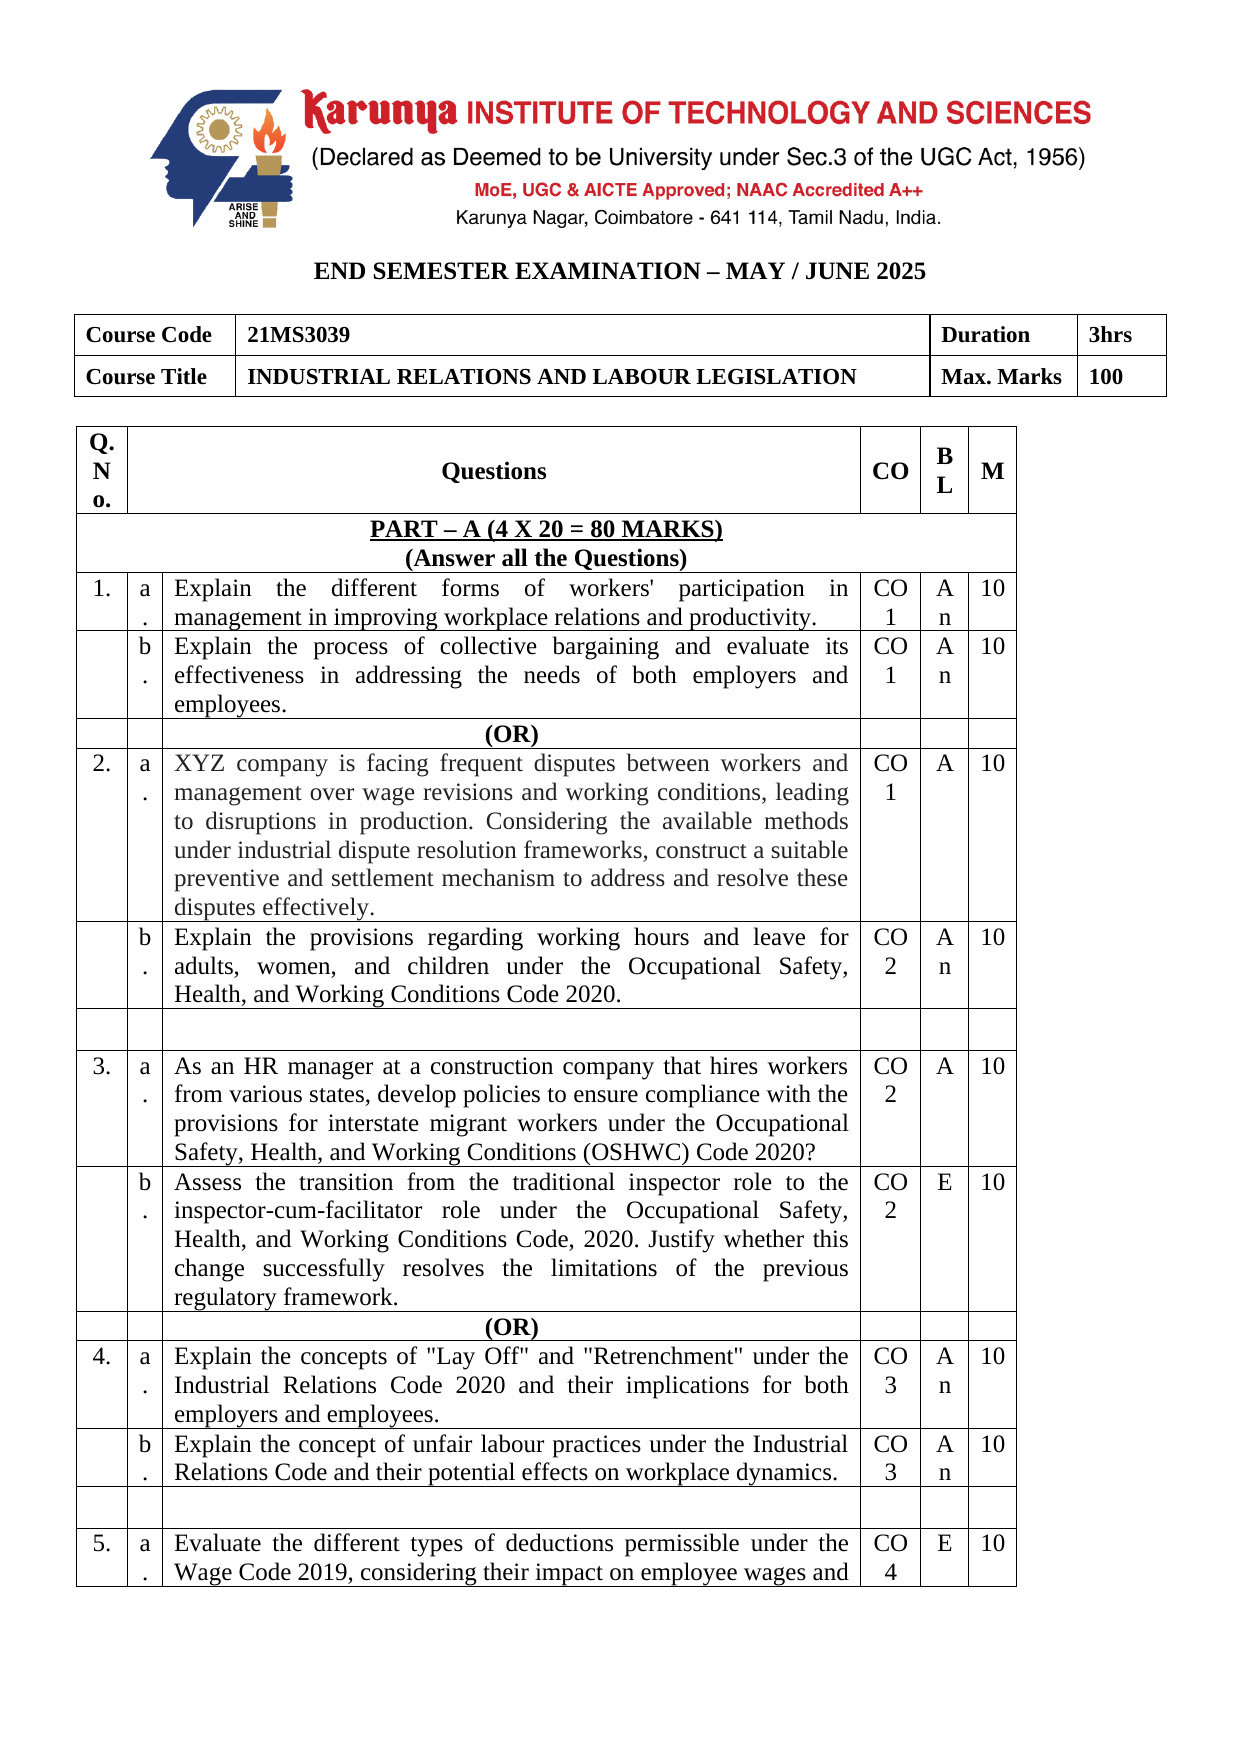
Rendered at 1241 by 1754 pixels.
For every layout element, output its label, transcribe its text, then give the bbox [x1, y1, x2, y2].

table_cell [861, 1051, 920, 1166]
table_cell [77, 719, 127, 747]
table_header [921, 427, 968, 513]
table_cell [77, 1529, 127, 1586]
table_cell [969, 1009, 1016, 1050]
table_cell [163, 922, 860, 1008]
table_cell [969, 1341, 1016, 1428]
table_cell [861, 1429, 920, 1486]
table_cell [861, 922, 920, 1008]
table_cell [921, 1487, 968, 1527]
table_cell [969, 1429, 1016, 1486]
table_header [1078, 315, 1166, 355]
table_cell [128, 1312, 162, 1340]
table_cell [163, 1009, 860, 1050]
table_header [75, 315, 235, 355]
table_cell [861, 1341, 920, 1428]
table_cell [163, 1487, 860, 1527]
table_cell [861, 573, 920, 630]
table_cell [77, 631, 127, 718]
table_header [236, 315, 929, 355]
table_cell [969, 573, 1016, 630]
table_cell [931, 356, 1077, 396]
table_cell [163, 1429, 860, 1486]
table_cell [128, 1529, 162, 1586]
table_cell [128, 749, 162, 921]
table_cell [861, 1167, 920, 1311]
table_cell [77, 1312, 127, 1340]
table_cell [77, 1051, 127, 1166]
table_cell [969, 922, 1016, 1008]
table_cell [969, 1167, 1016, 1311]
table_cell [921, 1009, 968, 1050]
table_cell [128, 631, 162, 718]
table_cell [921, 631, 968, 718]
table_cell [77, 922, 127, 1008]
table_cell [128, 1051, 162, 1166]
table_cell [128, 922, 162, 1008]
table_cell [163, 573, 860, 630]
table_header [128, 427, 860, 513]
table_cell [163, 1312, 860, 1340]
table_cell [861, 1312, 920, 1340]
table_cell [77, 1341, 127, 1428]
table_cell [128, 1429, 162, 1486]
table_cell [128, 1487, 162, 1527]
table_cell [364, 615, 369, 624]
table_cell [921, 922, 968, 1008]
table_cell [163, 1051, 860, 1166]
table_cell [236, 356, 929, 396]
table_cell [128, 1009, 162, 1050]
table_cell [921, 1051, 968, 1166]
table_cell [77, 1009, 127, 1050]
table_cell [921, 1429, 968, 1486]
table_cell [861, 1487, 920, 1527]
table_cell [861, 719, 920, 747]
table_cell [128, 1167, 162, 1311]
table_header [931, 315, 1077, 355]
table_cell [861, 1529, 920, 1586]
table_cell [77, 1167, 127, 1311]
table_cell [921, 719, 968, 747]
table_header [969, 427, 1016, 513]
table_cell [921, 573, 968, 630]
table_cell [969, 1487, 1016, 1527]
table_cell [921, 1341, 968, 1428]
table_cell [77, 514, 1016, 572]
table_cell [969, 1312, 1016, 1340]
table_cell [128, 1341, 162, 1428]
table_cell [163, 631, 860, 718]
text END SEMESTER EXAMINATION – MAY / JUNE 2025 [150, 256, 1090, 285]
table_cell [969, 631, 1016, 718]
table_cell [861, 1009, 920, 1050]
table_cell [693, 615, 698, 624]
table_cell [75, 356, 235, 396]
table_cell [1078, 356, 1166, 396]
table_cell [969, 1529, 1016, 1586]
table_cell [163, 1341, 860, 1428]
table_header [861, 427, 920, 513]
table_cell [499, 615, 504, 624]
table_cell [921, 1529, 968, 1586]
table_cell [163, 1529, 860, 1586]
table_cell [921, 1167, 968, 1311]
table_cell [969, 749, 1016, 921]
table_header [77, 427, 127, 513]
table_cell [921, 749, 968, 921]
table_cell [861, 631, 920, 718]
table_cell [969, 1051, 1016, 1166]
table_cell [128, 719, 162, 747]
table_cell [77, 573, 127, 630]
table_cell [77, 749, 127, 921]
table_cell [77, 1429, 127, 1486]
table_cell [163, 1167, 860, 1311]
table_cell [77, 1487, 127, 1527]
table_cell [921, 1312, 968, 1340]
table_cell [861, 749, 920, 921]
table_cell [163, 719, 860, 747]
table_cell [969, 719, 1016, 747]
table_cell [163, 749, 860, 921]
picture [150, 89, 1091, 228]
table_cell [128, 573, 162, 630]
